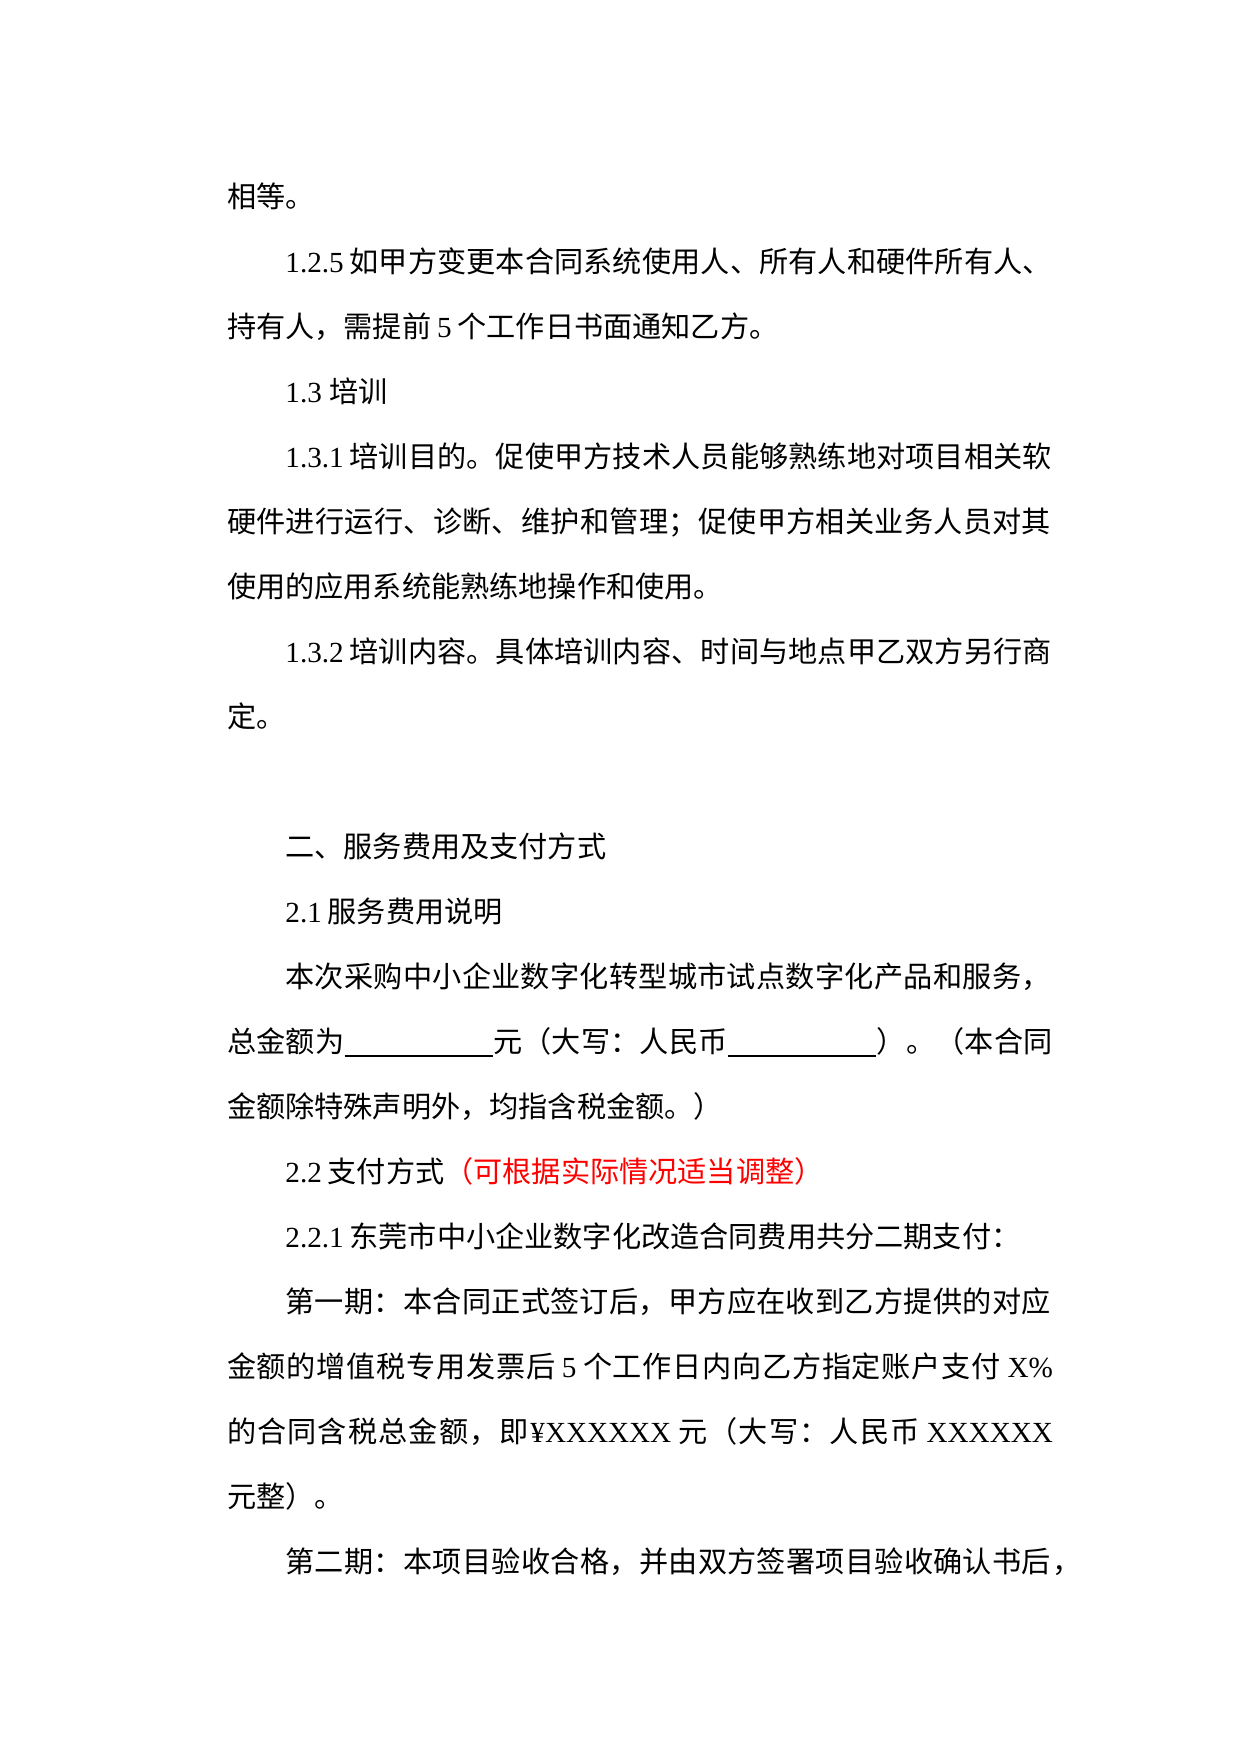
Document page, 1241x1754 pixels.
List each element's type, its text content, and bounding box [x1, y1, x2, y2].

text 1.3 培训 [227, 357, 1053, 422]
text 2.2.1东莞市中小企业数字化改造合同费用共分二期支付： [227, 1202, 1053, 1267]
text 1.3.1培训目的。促使甲方技术人员能够熟练地对项目相关软硬件进行运行、诊断、维护和管理；促使甲方相关业务人员对其使用的应用系统能熟练地操作和使用。 [227, 422, 1053, 617]
subtitle 二、服务费用及支付方式 [227, 812, 1053, 877]
text 1.2.5如甲方变更本合同系统使用人、所有人和硬件所有人、持有人，需提前5个工作日书面通知乙方。 [227, 227, 1053, 357]
text 2.1服务费用说明 [227, 877, 1053, 942]
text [227, 162, 1053, 227]
text 1.3.2培训内容。具体培训内容、时间与地点甲乙双方另行商定。 [227, 617, 1053, 747]
text 第一期：本合同正式签订后，甲方应在收到乙方提供的对应金额的增值税专用发票后5个工作日内向乙方指定账户支付X%的合同含税总金额，即¥XXXXXX元（大写：人民币XXXXXX元整）。 [227, 1267, 1053, 1527]
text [227, 1527, 1053, 1592]
text 本次采购中小企业数字化转型城市试点数字化产品和服务，总金额为 元（大写：人民币 ）。（本合同金额除特殊声明外，均指含税金额。） [227, 942, 1053, 1137]
text 2.2支付方式（可根据实际情况适当调整） [227, 1137, 1053, 1202]
